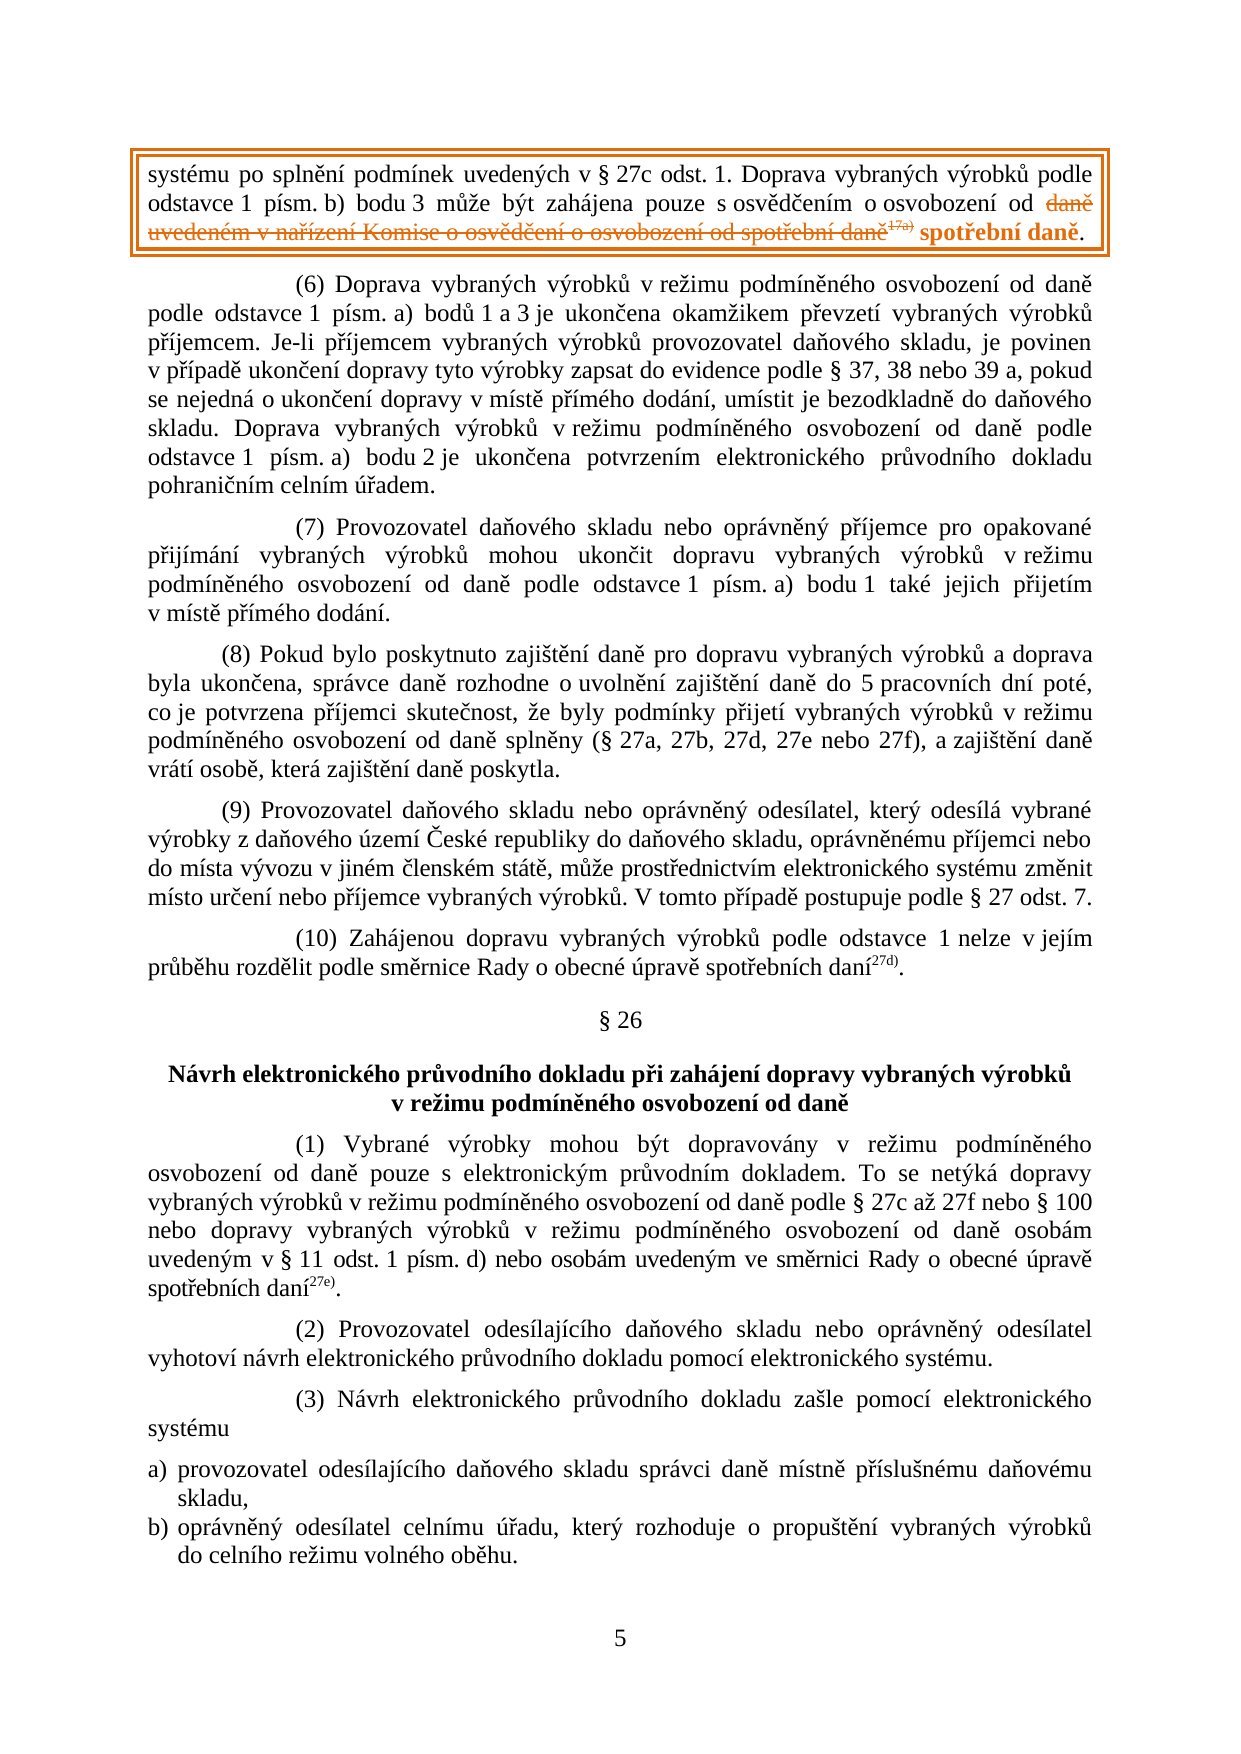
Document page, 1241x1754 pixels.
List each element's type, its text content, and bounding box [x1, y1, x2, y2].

text (7) Provozovatel daňového skladu nebo oprávněný příjemce pro opakované přijímání vybraných výrobků mohou ukončit dopravu vybraných výrobků v režimu podmíněného osvobození od daně podle odstavce 1 písm. a) bodu 1 také jejich přijetím v místě přímého dodání. [148, 512, 1093, 627]
text (10) Zahájenou dopravu vybraných výrobků podle odstavce 1 nelze v jejím průběhu rozdělit podle směrnice Rady o obecné úpravě spotřebních daní27d). [148, 923, 1093, 981]
text a) provozovatel odesílajícího daňového skladu správci daně místně příslušnému daňovému skladu, [148, 1454, 1093, 1512]
text (1) Vybrané výrobky mohou být dopravovány v režimu podmíněného osvobození od daně pouze s elektronickým průvodním dokladem. To se netýká dopravy vybraných výrobků v režimu podmíněného osvobození od daně podle § 27c až 27f nebo § 100 nebo dopravy vybraných výrobků v režimu podmíněného osvobození od daně osobám uvedeným v § 11 odst. 1 písm. d) nebo osobám uvedeným ve směrnici Rady o obecné úpravě spotřebních daní27e). [148, 1129, 1093, 1302]
text b) oprávněný odesílatel celnímu úřadu, který rozhoduje o propuštění vybraných výrobků do celního režimu volného oběhu. [148, 1512, 1093, 1569]
text (6) Doprava vybraných výrobků v režimu podmíněného osvobození od daně podle odstavce 1 písm. a) bodů 1 a 3 je ukončena okamžikem převzetí vybraných výrobků příjemcem. Je-li příjemcem vybraných výrobků provozovatel daňového skladu, je povinen v případě ukončení dopravy tyto výrobky zapsat do evidence podle § 37, 38 nebo 39 a, pokud se nejedná o ukončení dopravy v místě přímého dodání, umístit je bezodkladně do daňového skladu. Doprava vybraných výrobků v režimu podmíněného osvobození od daně podle odstavce 1 písm. a) bodu 2 je ukončena potvrzením elektronického průvodního dokladu pohraničním celním úřadem. [148, 269, 1093, 499]
text Návrh elektronického průvodního dokladu při zahájení dopravy vybraných výrobků v režimu podmíněného osvobození od daně [148, 1059, 1093, 1117]
text (2) Provozovatel odesílajícího daňového skladu nebo oprávněný odesílatel vyhotoví návrh elektronického průvodního dokladu pomocí elektronického systému. [148, 1314, 1093, 1372]
text (9) Provozovatel daňového skladu nebo oprávněný odesílatel, který odesílá vybrané výrobky z daňového území České republiky do daňového skladu, oprávněnému příjemci nebo do místa vývozu v jiném členském státě, může prostřednictvím elektronického systému změnit místo určení nebo příjemce vybraných výrobků. V tomto případě postupuje podle § 27 odst. 7. [148, 796, 1093, 911]
text (8) Pokud bylo poskytnuto zajištění daně pro dopravu vybraných výrobků a doprava byla ukončena, správce daně rozhodne o uvolnění zajištění daně do 5 pracovních dní poté, co je potvrzena příjemci skutečnost, že byly podmínky přijetí vybraných výrobků v režimu podmíněného osvobození od daně splněny (§ 27a, 27b, 27d, 27e nebo 27f), a zajištění daně vrátí osobě, která zajištění daně poskytla. [148, 639, 1093, 783]
subtitle § 26 [148, 1006, 1093, 1034]
text (3) Návrh elektronického průvodního dokladu zašle pomocí elektronického systému [148, 1384, 1093, 1442]
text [133, 151, 1107, 254]
